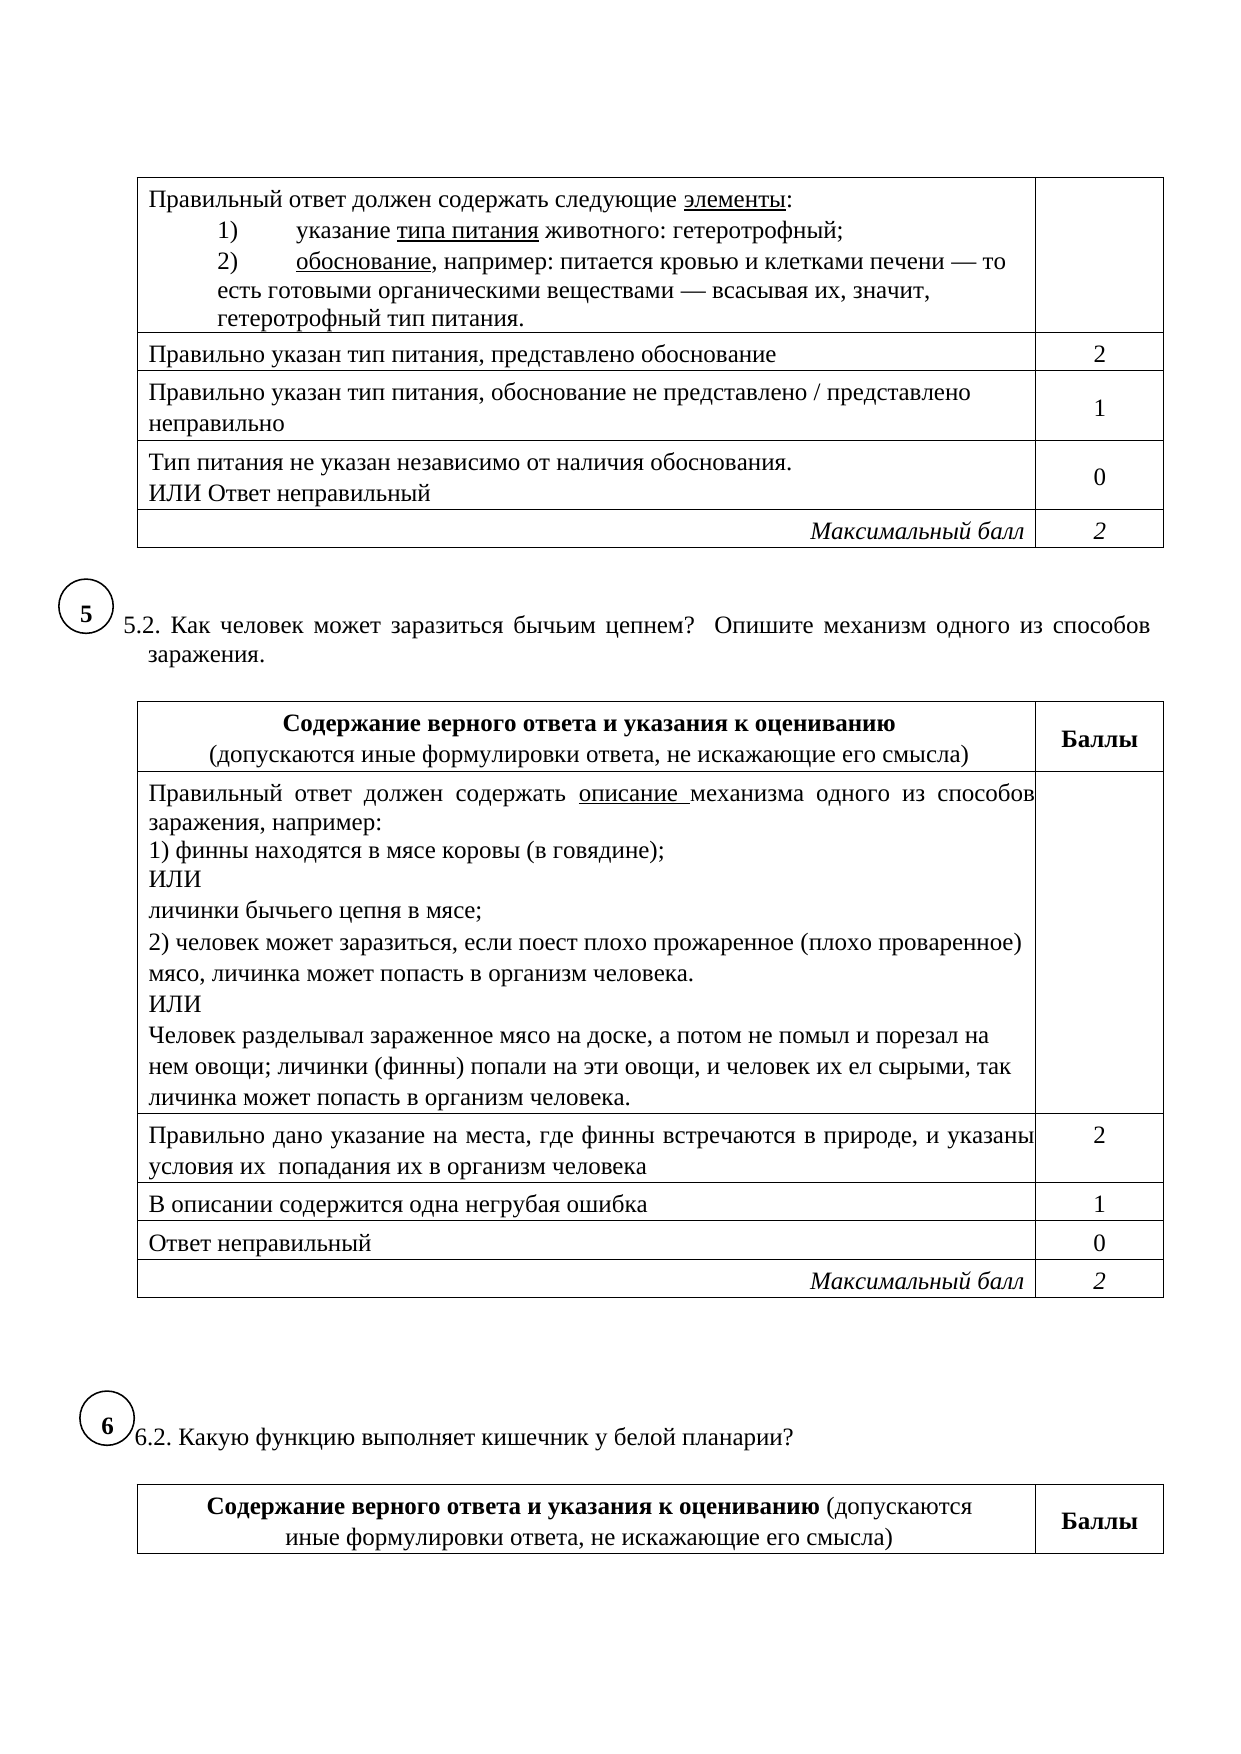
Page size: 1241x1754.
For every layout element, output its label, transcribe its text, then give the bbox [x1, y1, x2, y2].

table_cell Правильный ответ должен содержать следующие элементы: указание типа питания животного: гетеротрофный; обоснование, например: питается кровью и клетками печени — то есть готовыми органическими веществами — всасывая их, значит, гетеротрофный тип питания. [138, 178, 1035, 332]
table_header Содержание верного ответа и указания к оцениванию (допускаются иные формулировки ответа, не искажающие его смысла) [138, 1485, 1035, 1553]
table_cell [1036, 772, 1163, 1113]
table_cell Правильно указан тип питания, представлено обоснование [138, 333, 1035, 370]
table_cell Тип питания не указан независимо от наличия обоснования. ИЛИ Ответ неправильный [138, 441, 1035, 509]
table_cell Правильный ответ должен содержать описание механизма одного из способов заражения, например: 1) финны находятся в мясе коровы (в говядине); ИЛИ личинки бычьего цепня в мясе; 2) человек может заразиться, если поест плохо прожаренное (плохо проваренное) мясо, личинка может попасть в организм человека. ИЛИ Человек разделывал зараженное мясо на доске, а потом не помыл и порезал на нем овощи; личинки (финны) попали на эти овощи, и человек их ел сырыми, так личинка может попасть в организм человека. [138, 772, 1035, 1113]
table_cell [1036, 178, 1163, 332]
table_cell Максимальный балл [138, 510, 1035, 547]
table_cell Максимальный балл [138, 1260, 1035, 1297]
text 5.2. Как человек может заразиться бычьим цепнем? Опишите механизм одного из способов заражения. [59, 579, 1152, 668]
table_cell 1 [1036, 1183, 1163, 1220]
table_cell Ответ неправильный [138, 1221, 1035, 1259]
table_cell 2 [1036, 1260, 1163, 1297]
table_header Баллы [1036, 702, 1163, 771]
table_cell 2 [1036, 1114, 1163, 1182]
table_cell 0 [1036, 1221, 1163, 1259]
table_cell В описании содержится одна негрубая ошибка [138, 1183, 1035, 1220]
text 6.2. Какую функцию выполняет кишечник у белой планарии? [80, 1391, 1152, 1451]
table_cell Правильно дано указание на места, где финны встречаются в природе, и указаны условия их попадания их в организм человека [138, 1114, 1035, 1182]
table_cell 1 [1036, 371, 1163, 439]
table_cell 2 [1036, 510, 1163, 547]
table_cell 0 [1036, 441, 1163, 509]
table_cell Правильно указан тип питания, обоснование не представлено / представлено неправильно [138, 371, 1035, 439]
table_cell 2 [1036, 333, 1163, 370]
table_header Баллы [1036, 1485, 1163, 1553]
table_header Содержание верного ответа и указания к оцениванию (допускаются иные формулировки ответа, не искажающие его смысла) [138, 702, 1035, 771]
